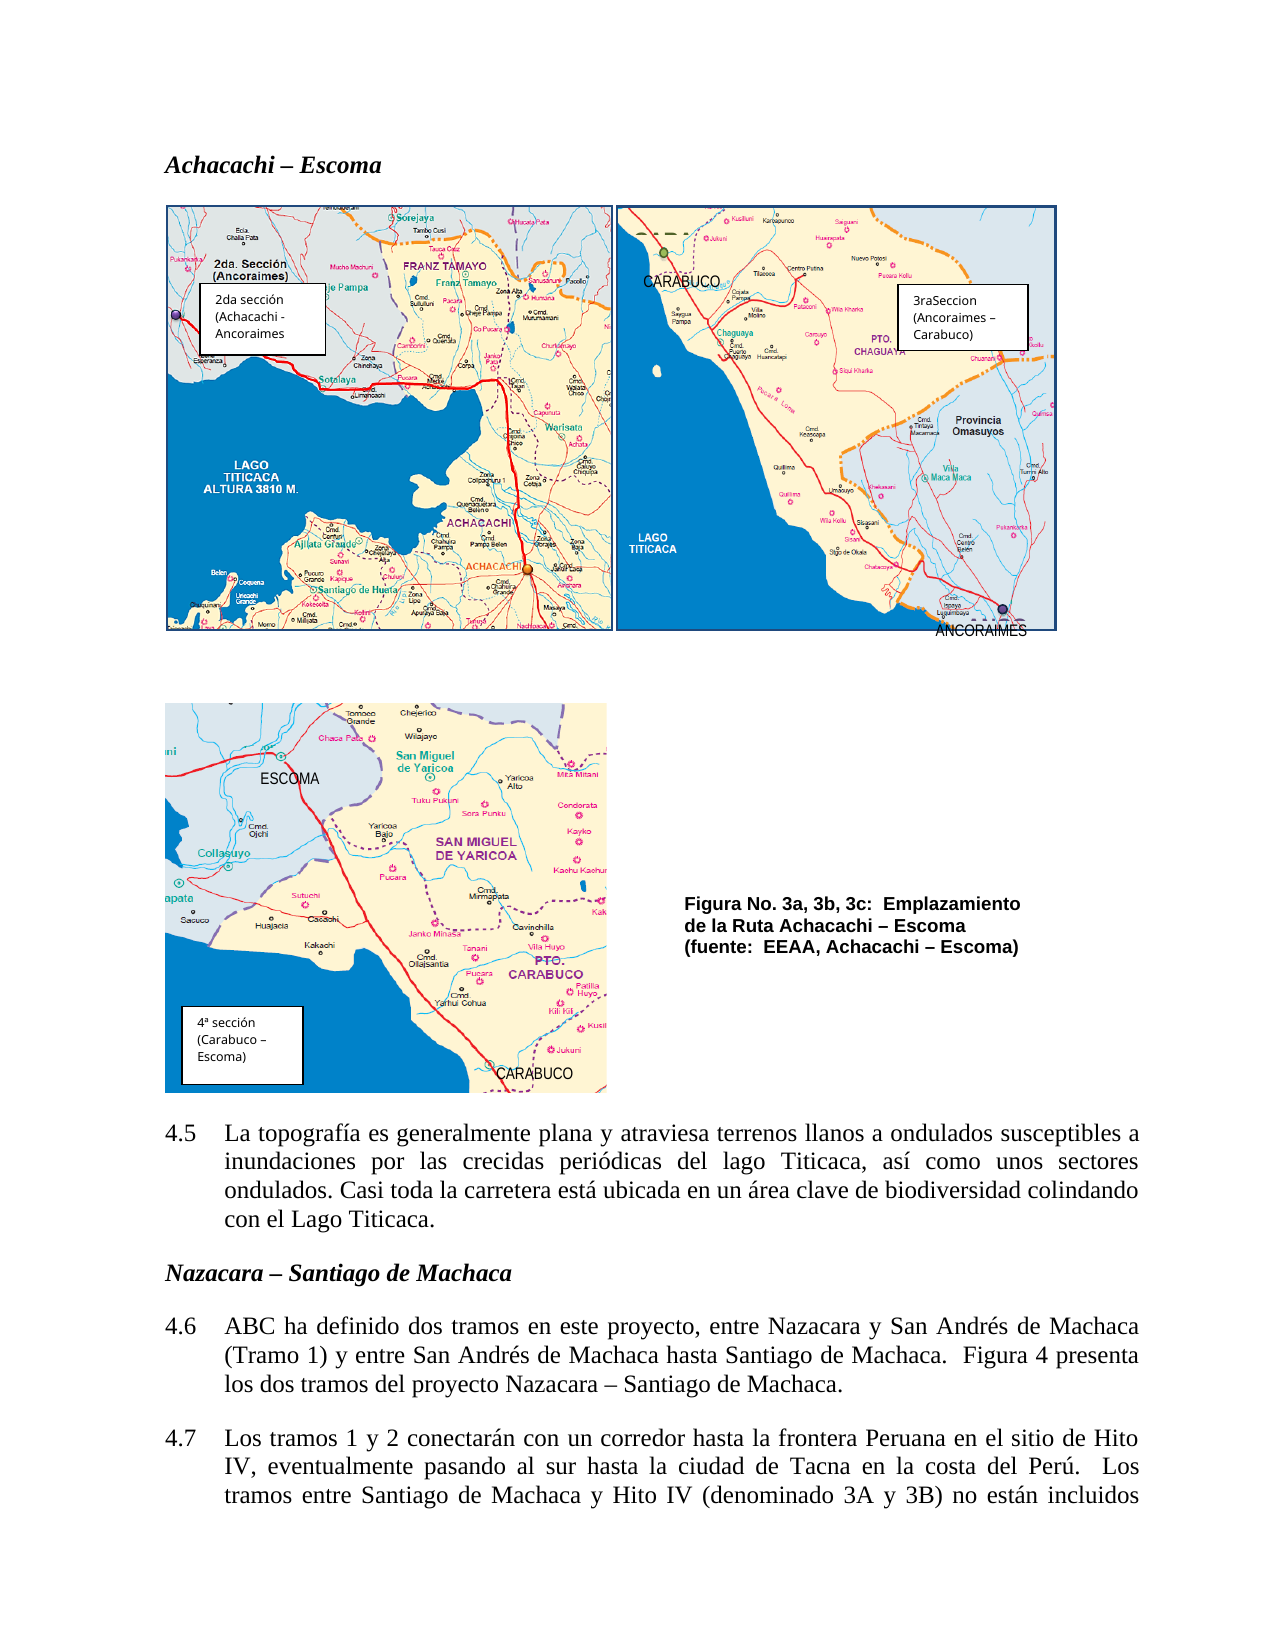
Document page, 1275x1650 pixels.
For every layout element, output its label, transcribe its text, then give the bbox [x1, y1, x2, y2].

subtitle Nazacara – Santiago de Machaca [165, 1258, 1140, 1286]
picture [237, 473, 269, 481]
picture [286, 485, 295, 493]
picture [234, 460, 268, 470]
picture [211, 570, 226, 575]
list La topografía es generalmente plana y atraviesa terrenos llanos a ondulados susceptibles a inundaciones por las crecidas periódicas del lago Titicaca, así como unos sectores ondulados. Casi toda la carretera está ubicada en un área clave de biodiversidad colindando con el Lago Titicaca. [165, 1118, 1140, 1233]
picture [618, 208, 1054, 629]
picture [205, 485, 215, 492]
list ABC ha definido dos tramos en este proyecto, entre Nazacara y San Andrés de Machaca (Tramo 1) y entre San Andrés de Machaca hasta Santiago de Machaca. Figura 4 presenta los dos tramos del proyecto Nazacara – Santiago de Machaca. [165, 1311, 1140, 1398]
picture [272, 473, 278, 481]
picture [257, 485, 268, 493]
subtitle Achacachi – Escoma [165, 150, 1140, 179]
picture [271, 485, 282, 492]
picture [168, 207, 611, 629]
picture [226, 473, 234, 481]
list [165, 1423, 1140, 1509]
picture [165, 703, 607, 1093]
picture [227, 485, 252, 493]
